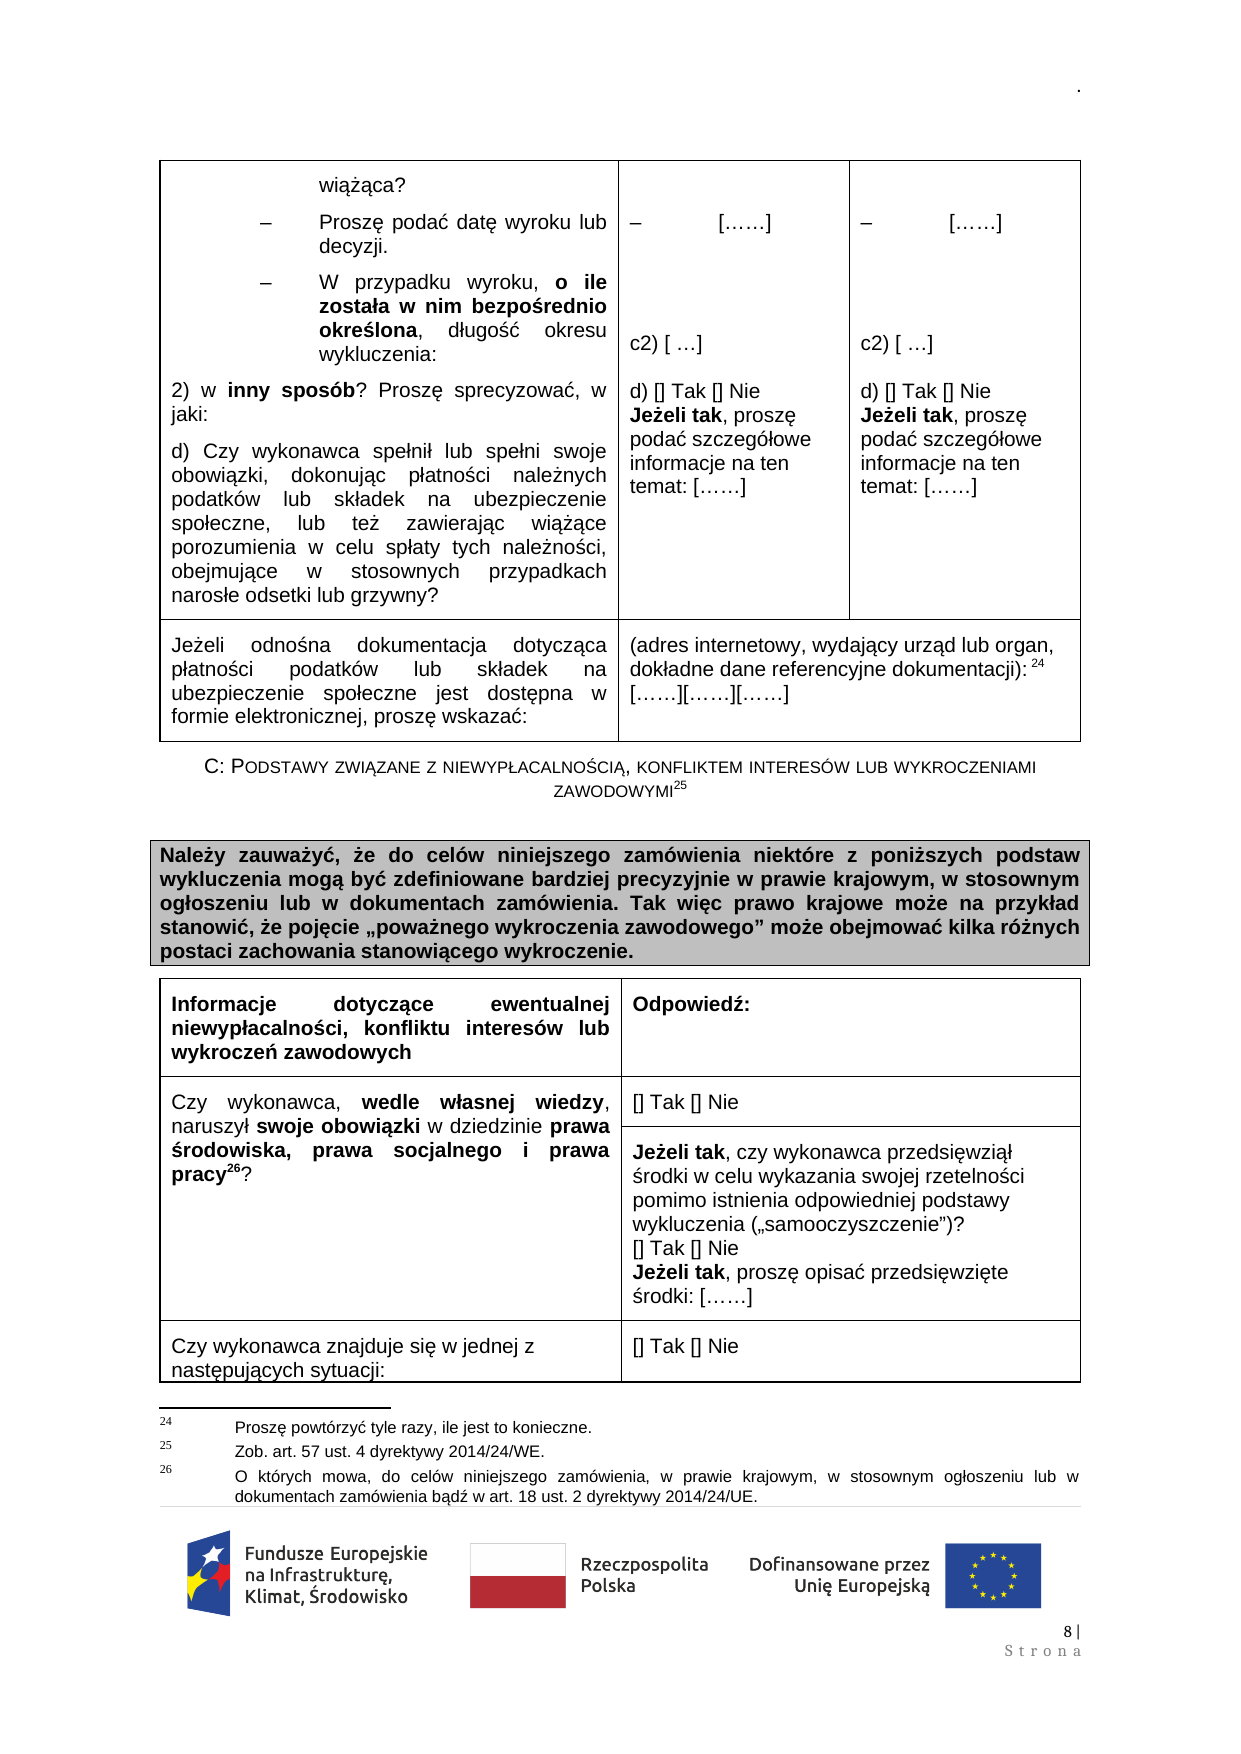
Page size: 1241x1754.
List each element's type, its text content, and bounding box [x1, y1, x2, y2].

table_cell Jeżeli tak, czy wykonawca przedsięwziął środki w celu wykazania swojej rzetelności pomimo istnienia odpowiedniej podstawy wykluczenia („samooczyszczenie”)? [] Tak [] Nie Jeżeli tak, proszę opisać przedsięwzięte środki: [……] [622, 1127, 1080, 1320]
text C: Podstawy związane z niewypłacalnością, konfliktem interesów lub wykroczeniami zawodowymi [159, 754, 1081, 802]
table_cell (adres internetowy, wydający urząd lub organ, dokładne dane referencyjne dokumentacji): [……][……][……] [619, 620, 1080, 741]
table_header Odpowiedź: [622, 979, 1080, 1076]
table_header Informacje dotyczące ewentualnej niewypłacalności, konfliktu interesów lub wykroczeń zawodowych [161, 979, 621, 1076]
table_cell [] Tak [] Nie [……] [……] (adres internetowy, wydający urząd lub organ, dokładne dane referencyjne dokumentacji): [……][……][……] [622, 1321, 1080, 1381]
text Należy zauważyć, że do celów niniejszego zamówienia niektóre z poniższych podstaw wykluczenia mogą być zdefiniowane bardziej precyzyjnie w prawie krajowym, w stosownym ogłoszeniu lub w dokumentach zamówienia. Tak więc prawo krajowe może na przykład stanowić, że pojęcie „poważnego wykroczenia zawodowego” może obejmować kilka różnych postaci zachowania stanowiącego wykroczenie. [151, 841, 1089, 965]
table_cell Jeżeli odnośna dokumentacja dotycząca płatności podatków lub składek na ubezpieczenie społeczne jest dostępna w formie elektronicznej, proszę wskazać: [161, 620, 618, 741]
table_cell Czy wykonawca, wedle własnej wiedzy, naruszył swoje obowiązki w dziedzinie prawa środowiska, prawa socjalnego i prawa pracy? [161, 1077, 621, 1320]
picture [166, 1508, 1064, 1638]
table_cell [] Tak [] Nie [622, 1077, 1080, 1126]
